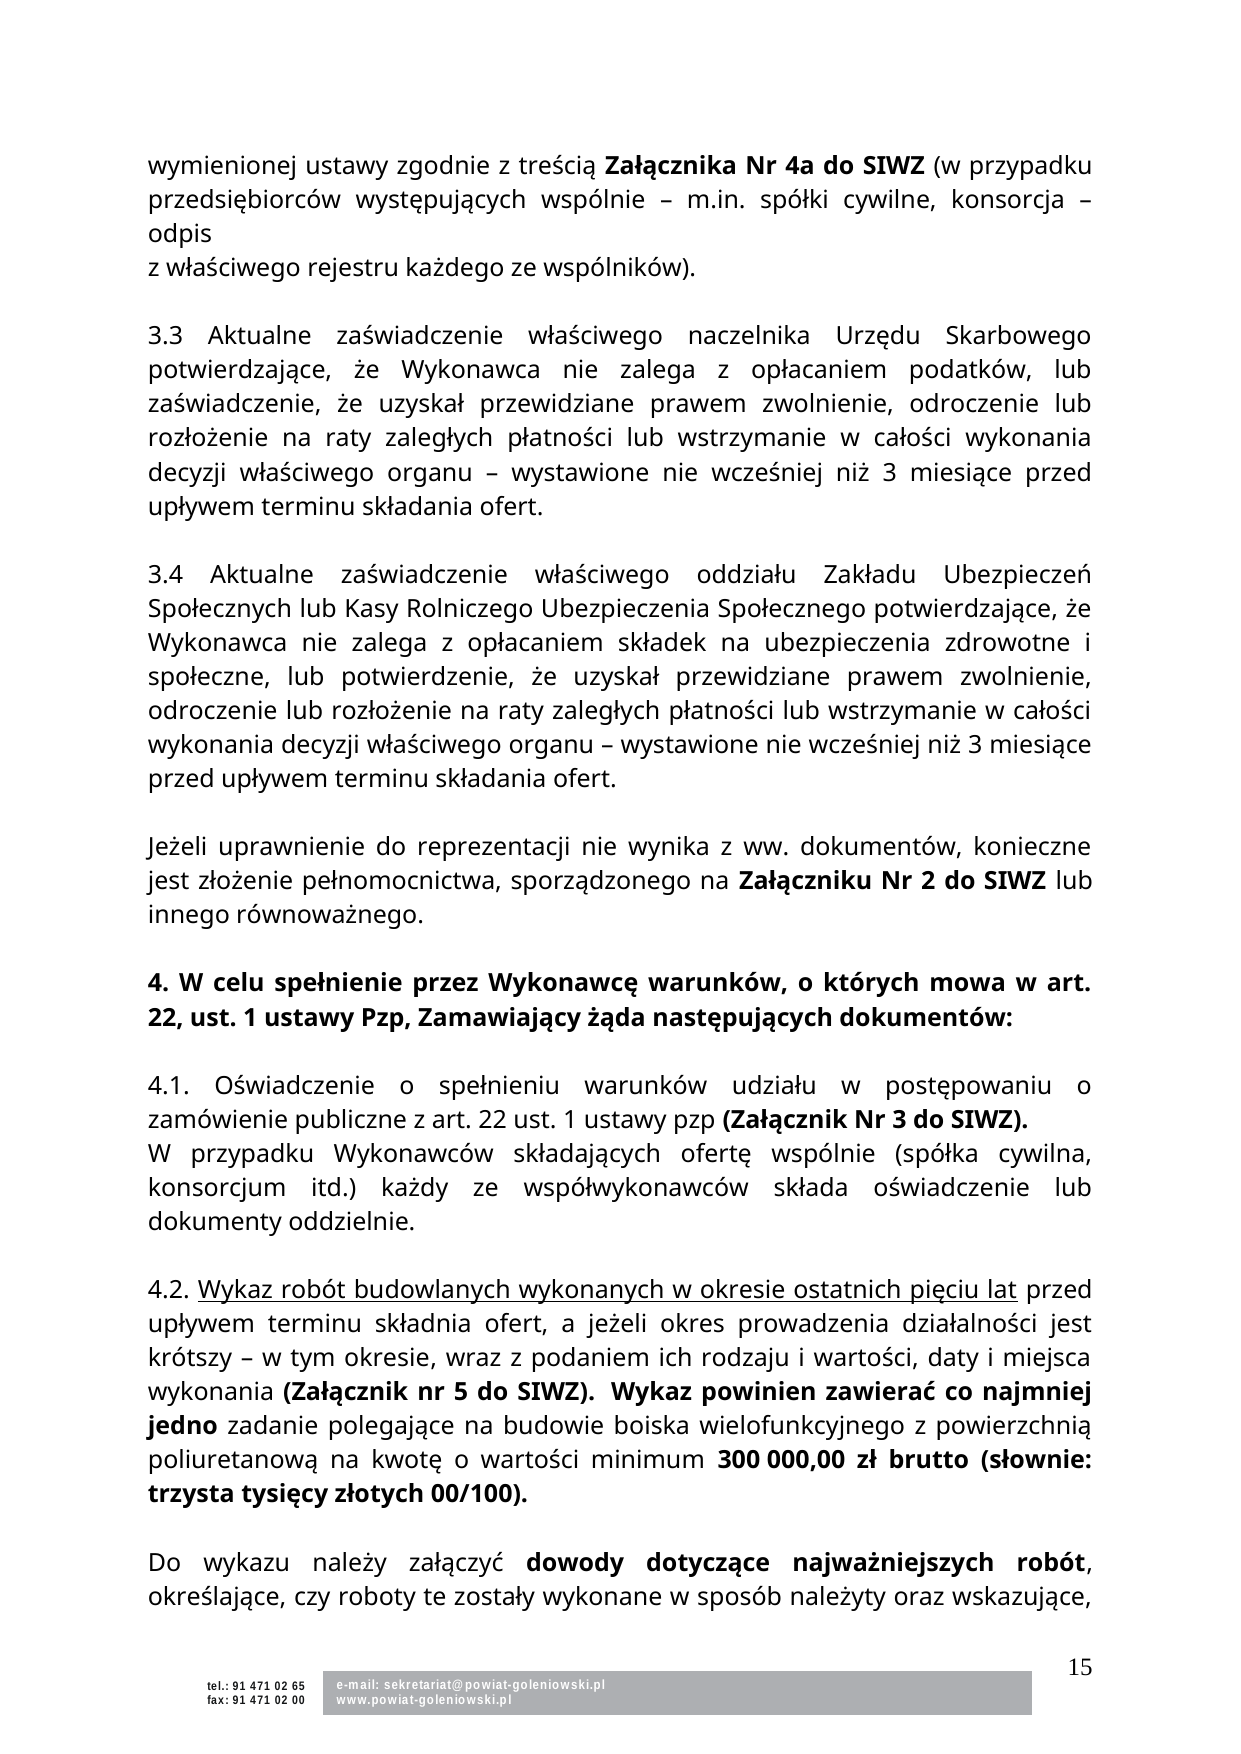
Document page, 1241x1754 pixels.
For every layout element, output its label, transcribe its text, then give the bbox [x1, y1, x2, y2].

text 3.4 Aktualne zaświadczenie właściwego oddziału Zakładu Ubezpieczeń Społecznych lub Kasy Rolniczego Ubezpieczenia Społecznego potwierdzające, że Wykonawca nie zalega z opłacaniem składek na ubezpieczenia zdrowotne i społeczne, lub potwierdzenie, że uzyskał przewidziane prawem zwolnienie, odroczenie lub rozłożenie na raty zaległych płatności lub wstrzymanie w całości wykonania decyzji właściwego organu – wystawione nie wcześniej niż 3 miesiące przed upływem terminu składania ofert. [148, 556, 1093, 795]
text 4.1. Oświadczenie o spełnieniu warunków udziału w postępowaniu o zamówienie publiczne z art. 22 ust. 1 ustawy pzp (Załącznik Nr 3 do SIWZ). [148, 1067, 1093, 1135]
text W przypadku Wykonawców składających ofertę wspólnie (spółka cywilna, konsorcjum itd.) każdy ze współwykonawców składa oświadczenie lub dokumenty oddzielnie. [148, 1135, 1093, 1238]
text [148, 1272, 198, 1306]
text 4. W celu spełnienie przez Wykonawcę warunków, o których mowa w art. 22, ust. 1 ustawy Pzp, Zamawiający żąda następujących dokumentów: [148, 965, 1093, 1033]
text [148, 148, 1093, 284]
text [148, 1544, 1093, 1612]
text 3.3 Aktualne zaświadczenie właściwego naczelnika Urzędu Skarbowego potwierdzające, że Wykonawca nie zalega z opłacaniem podatków, lub zaświadczenie, że uzyskał przewidziane prawem zwolnienie, odroczenie lub rozłożenie na raty zaległych płatności lub wstrzymanie w całości wykonania decyzji właściwego organu – wystawione nie wcześniej niż 3 miesiące przed upływem terminu składania ofert. [148, 318, 1093, 522]
text Jeżeli uprawnienie do reprezentacji nie wynika z ww. dokumentów, konieczne jest złożenie pełnomocnictwa, sporządzonego na Załączniku Nr 2 do SIWZ lub innego równoważnego. [148, 829, 1093, 931]
text 4.2. Wykaz robót budowlanych wykonanych w okresie ostatnich pięciu lat przed upływem terminu składnia ofert, a jeżeli okres prowadzenia działalności jest krótszy – w tym okresie, wraz z podaniem ich rodzaju i wartości, daty i miejsca wykonania (Załącznik nr 5 do SIWZ). Wykaz powinien zawierać co najmniej jedno zadanie polegające na budowie boiska wielofunkcyjnego z powierzchnią poliuretanową na kwotę o wartości minimum 300 000,00 zł brutto (słownie: trzysta tysięcy złotych 00/100). [148, 1340, 1093, 1510]
